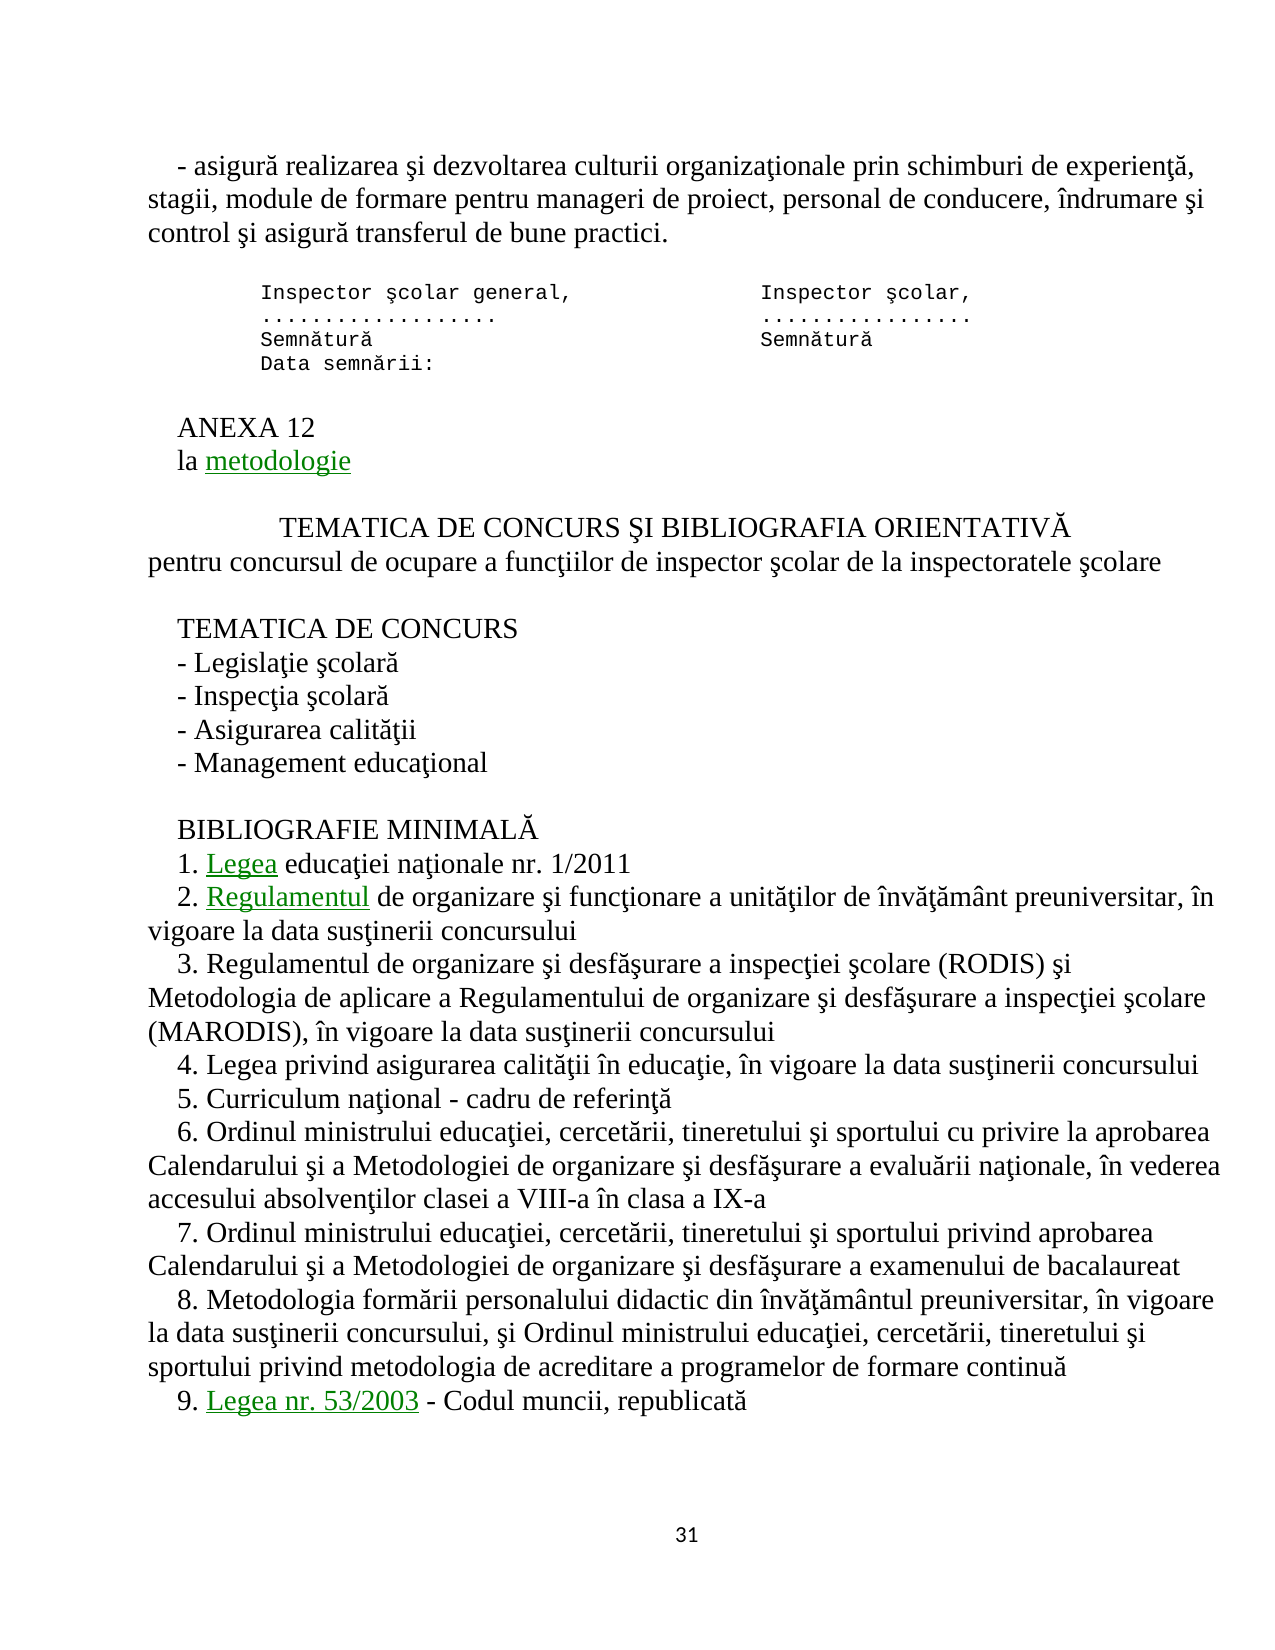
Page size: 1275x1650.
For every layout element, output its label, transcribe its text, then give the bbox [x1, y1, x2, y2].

text la metodologie [148, 443, 1226, 477]
text pentru concursul de ocupare a funcţiilor de inspector şcolar de la inspectoratele şcolare [148, 544, 1226, 578]
text 1. Legea educaţiei naţionale nr. 1/2011 [148, 846, 1226, 879]
text 7. Ordinul ministrului educaţiei, cercetării, tineretului şi sportului privind aprobarea Calendarului şi a Metodologiei de organizare şi desfăşurare a examenului de bacalaureat [148, 1215, 1226, 1282]
text Inspector şcolar general, Inspector şcolar, [148, 282, 1226, 305]
text TEMATICA DE CONCURS [148, 611, 1226, 645]
text Data semnării: [148, 353, 1226, 376]
text ANEXA 12 [148, 410, 1226, 443]
text TEMATICA DE CONCURS ŞI BIBLIOGRAFIA ORIENTATIVĂ [148, 511, 1226, 544]
text 8. Metodologia formării personalului didactic din învăţământul preuniversitar, în vigoare la data susţinerii concursului, şi Ordinul ministrului educaţiei, cercetării, tineretului şi sportului privind metodologia de acreditare a programelor de formare continuă [148, 1282, 1226, 1383]
text - Asigurarea calităţii [148, 712, 1226, 745]
text - asigură realizarea şi dezvoltarea culturii organizaţionale prin schimburi de experienţă, stagii, module de formare pentru manageri de proiect, personal de conducere, îndrumare şi control şi asigură transferul de bune practici. [148, 148, 1226, 248]
text 2. Regulamentul de organizare şi funcţionare a unităţilor de învăţământ preuniversitar, în vigoare la data susţinerii concursului [148, 879, 1226, 947]
text BIBLIOGRAFIE MINIMALĂ [148, 812, 1226, 846]
text 3. Regulamentul de organizare şi desfăşurare a inspecţiei şcolare (RODIS) şi Metodologia de aplicare a Regulamentului de organizare şi desfăşurare a inspecţiei şcolare (MARODIS), în vigoare la data susţinerii concursului [148, 947, 1226, 1047]
text 5. Curriculum naţional - cadru de referinţă [148, 1081, 1226, 1114]
text Semnătură Semnătură [148, 329, 1226, 353]
text ................... ................. [148, 305, 1226, 329]
text - Management educaţional [148, 745, 1226, 779]
text 4. Legea privind asigurarea calităţii în educaţie, în vigoare la data susţinerii concursului [148, 1047, 1226, 1081]
text - Inspecţia şcolară [148, 678, 1226, 712]
text 6. Ordinul ministrului educaţiei, cercetării, tineretului şi sportului cu privire la aprobarea Calendarului şi a Metodologiei de organizare şi desfăşurare a evaluării naţionale, în vederea accesului absolvenţilor clasei a VIII-a în clasa a IX-a [148, 1114, 1226, 1215]
text 9. Legea nr. 53/2003 - Codul muncii, republicată [148, 1383, 1226, 1416]
text - Legislaţie şcolară [148, 645, 1226, 678]
